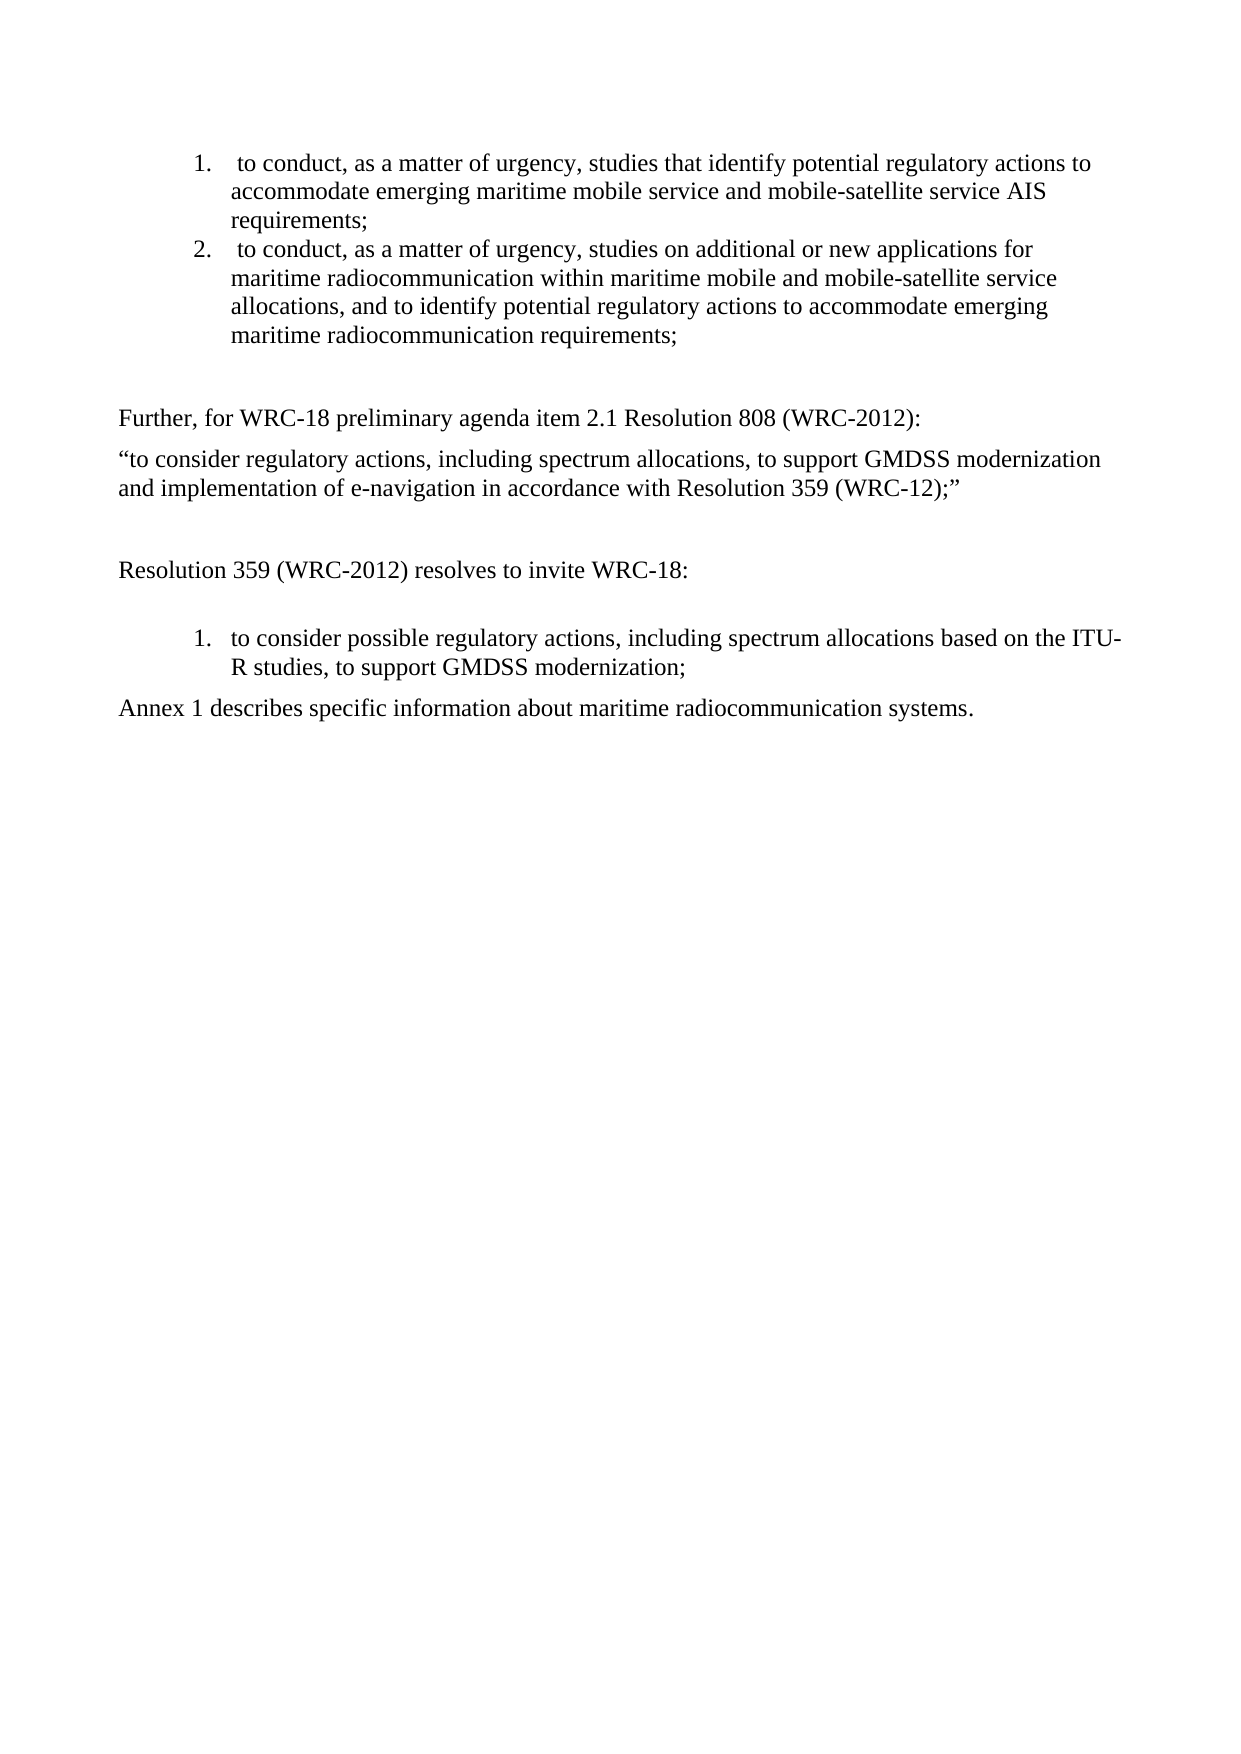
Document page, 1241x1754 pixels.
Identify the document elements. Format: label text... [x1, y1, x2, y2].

text Resolution 359 (WRC-2012) resolves to invite WRC-18: [118, 555, 1122, 584]
list to conduct, as a matter of urgency, studies on additional or new applications for maritime radiocommunication within maritime mobile and mobile-satellite service allocations, and to identify potential regulatory actions to accommodate emerging maritime radiocommunication requirements; [193, 234, 1122, 349]
text Further, for WRC-18 preliminary agenda item 2.1 Resolution 808 (WRC-2012): [118, 403, 1122, 431]
text Annex 1 describes specific information about maritime radiocommunication systems. [118, 693, 1122, 722]
text “to consider regulatory actions, including spectrum allocations, to support GMDSS modernization and implementation of e-navigation in accordance with Resolution 359 (WRC-12);” [118, 444, 1122, 501]
list to consider possible regulatory actions, including spectrum allocations based on the ITU-R studies, to support GMDSS modernization; [193, 623, 1122, 680]
list to conduct, as a matter of urgency, studies that identify potential regulatory actions to accommodate emerging maritime mobile service and mobile-satellite service AIS requirements; [193, 148, 1122, 234]
